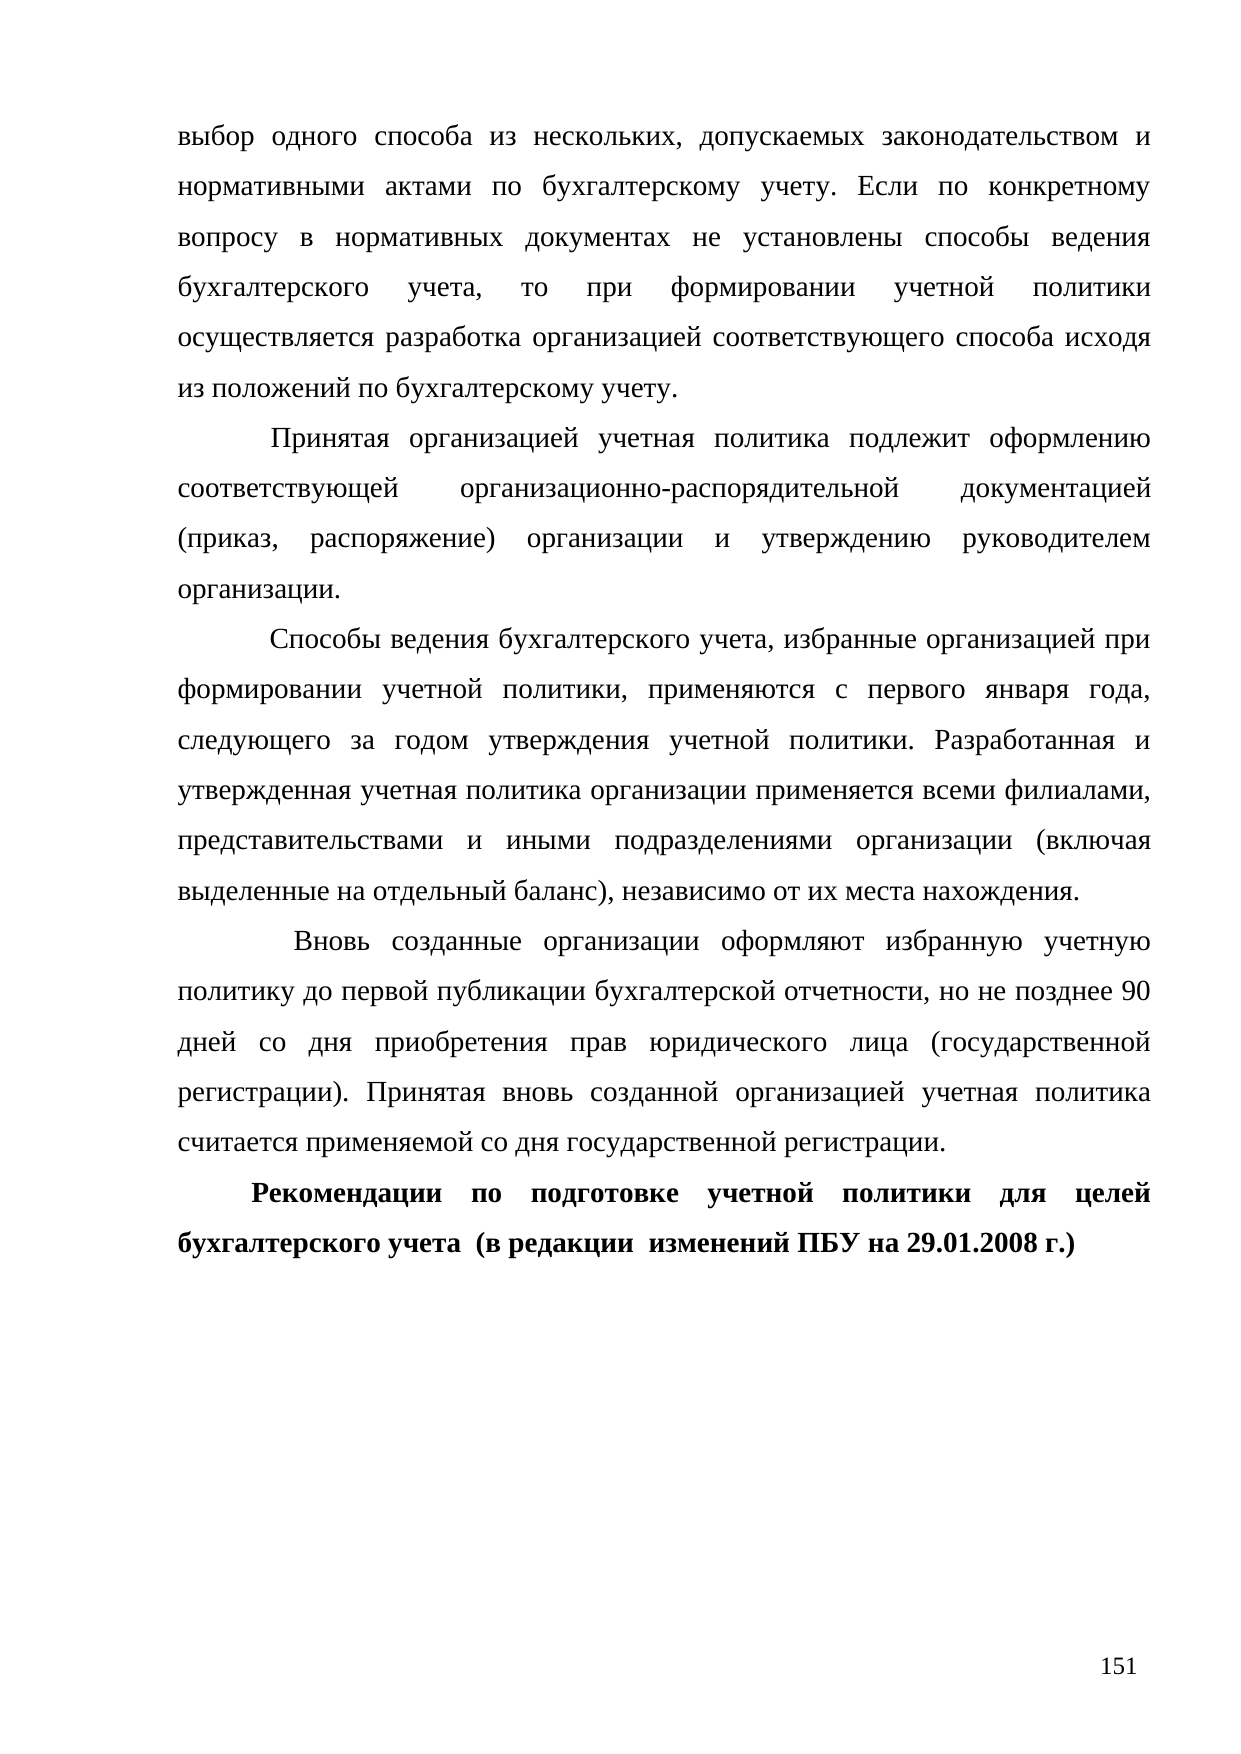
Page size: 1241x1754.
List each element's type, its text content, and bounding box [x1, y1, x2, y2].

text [177, 118, 1152, 403]
text Вновь созданные организации оформляют избранную учетную политику до первой публикации бухгалтерской отчетности, но не позднее 90 дней со дня приобретения прав юридического лица (государственной регистрации). Принятая вновь созданной организацией учетная политика считается применяемой со дня государственной регистрации. [177, 923, 1152, 1158]
text Способы ведения бухгалтерского учета, избранные организацией при формировании учетной политики, применяются с первого января года, следующего за годом утверждения учетной политики. Разработанная и утвержденная учетная политика организации применяется всеми филиалами, представительствами и иными подразделениями организации (включая выделенные на отдельный баланс), независимо от их места нахождения. [177, 621, 1152, 906]
text Принятая организацией учетная политика подлежит оформлению соответствующей организационно-распорядительной документацией (приказ, распоряжение) организации и утверждению руководителем организации. [177, 420, 1152, 604]
subtitle Рекомендации по подготовке учетной политики для целей бухгалтерского учета (в редакции изменений ПБУ на 29.01.2008 г.) [177, 1175, 1152, 1258]
